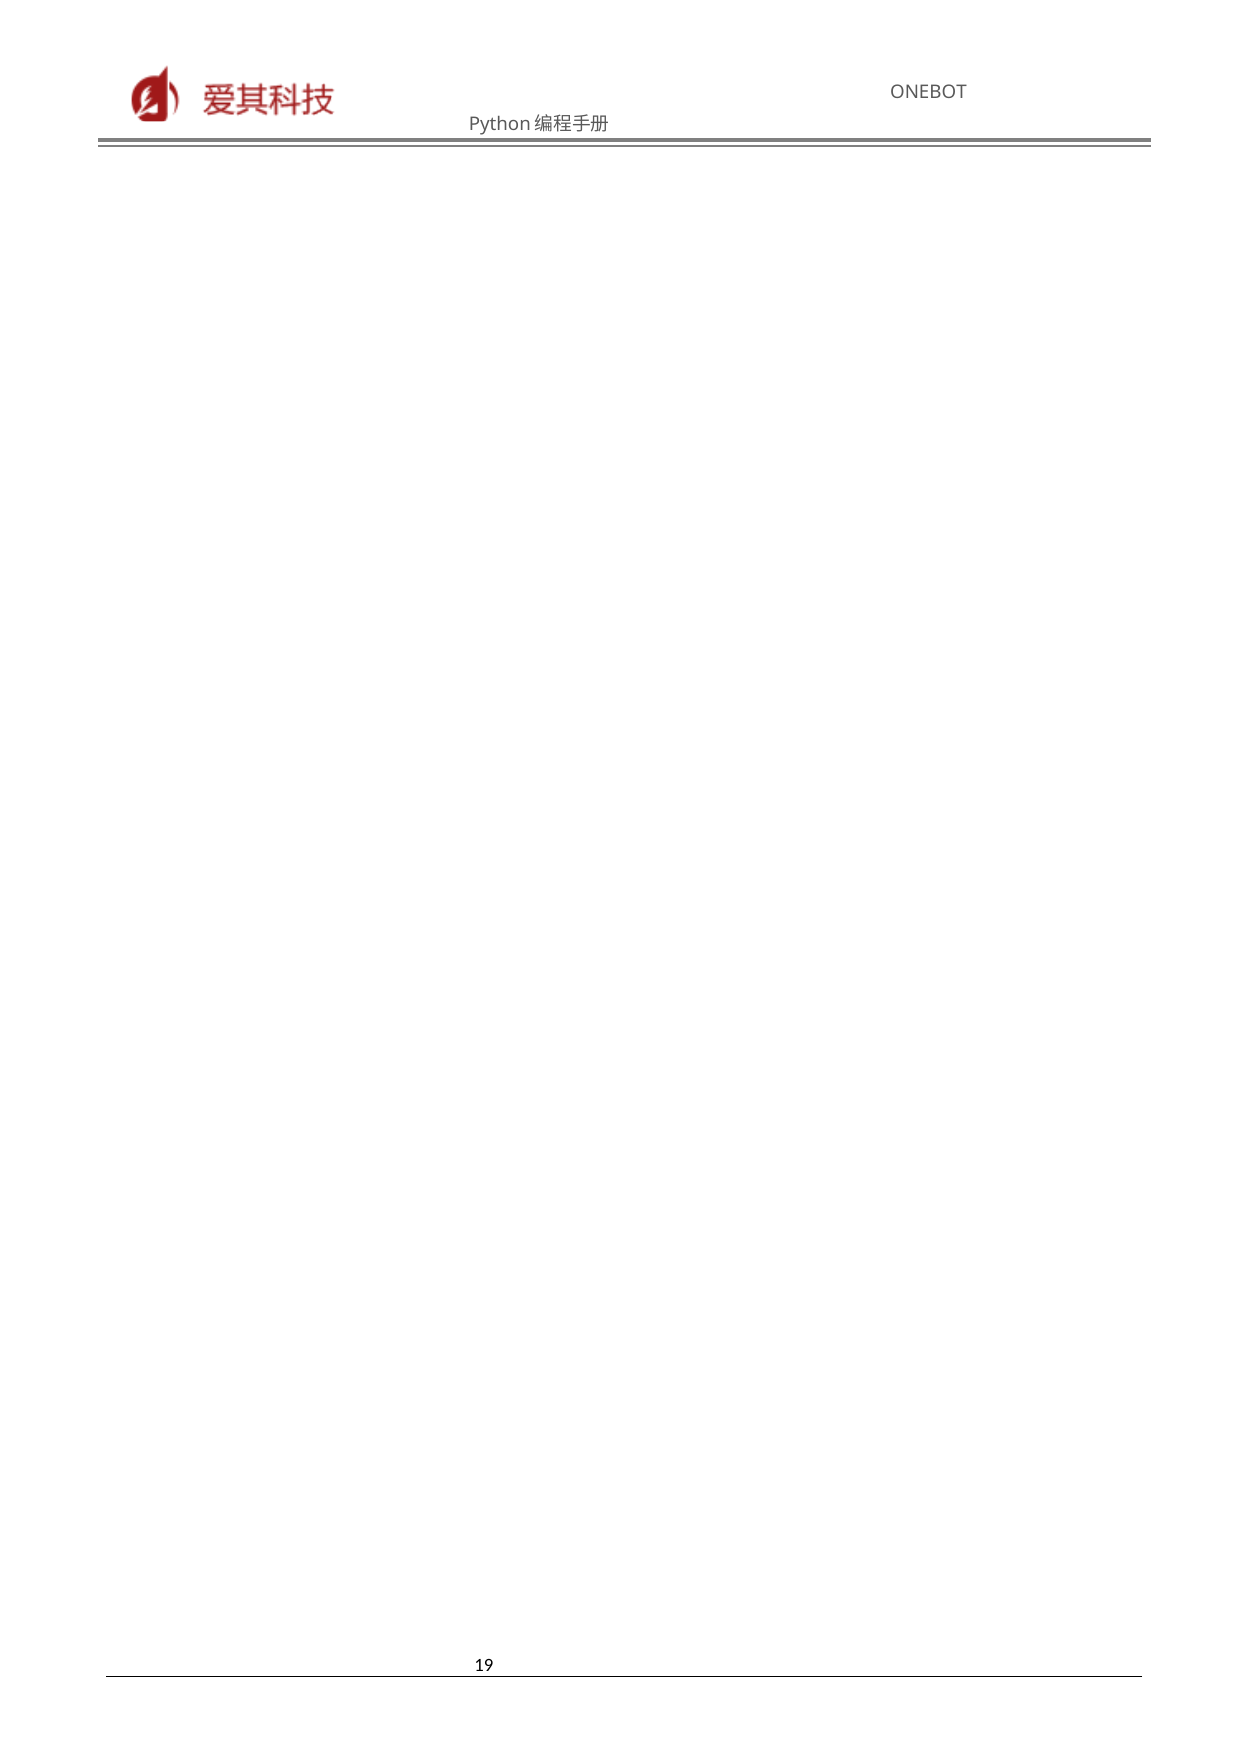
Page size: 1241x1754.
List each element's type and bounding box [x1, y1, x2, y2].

picture [110, 67, 339, 125]
